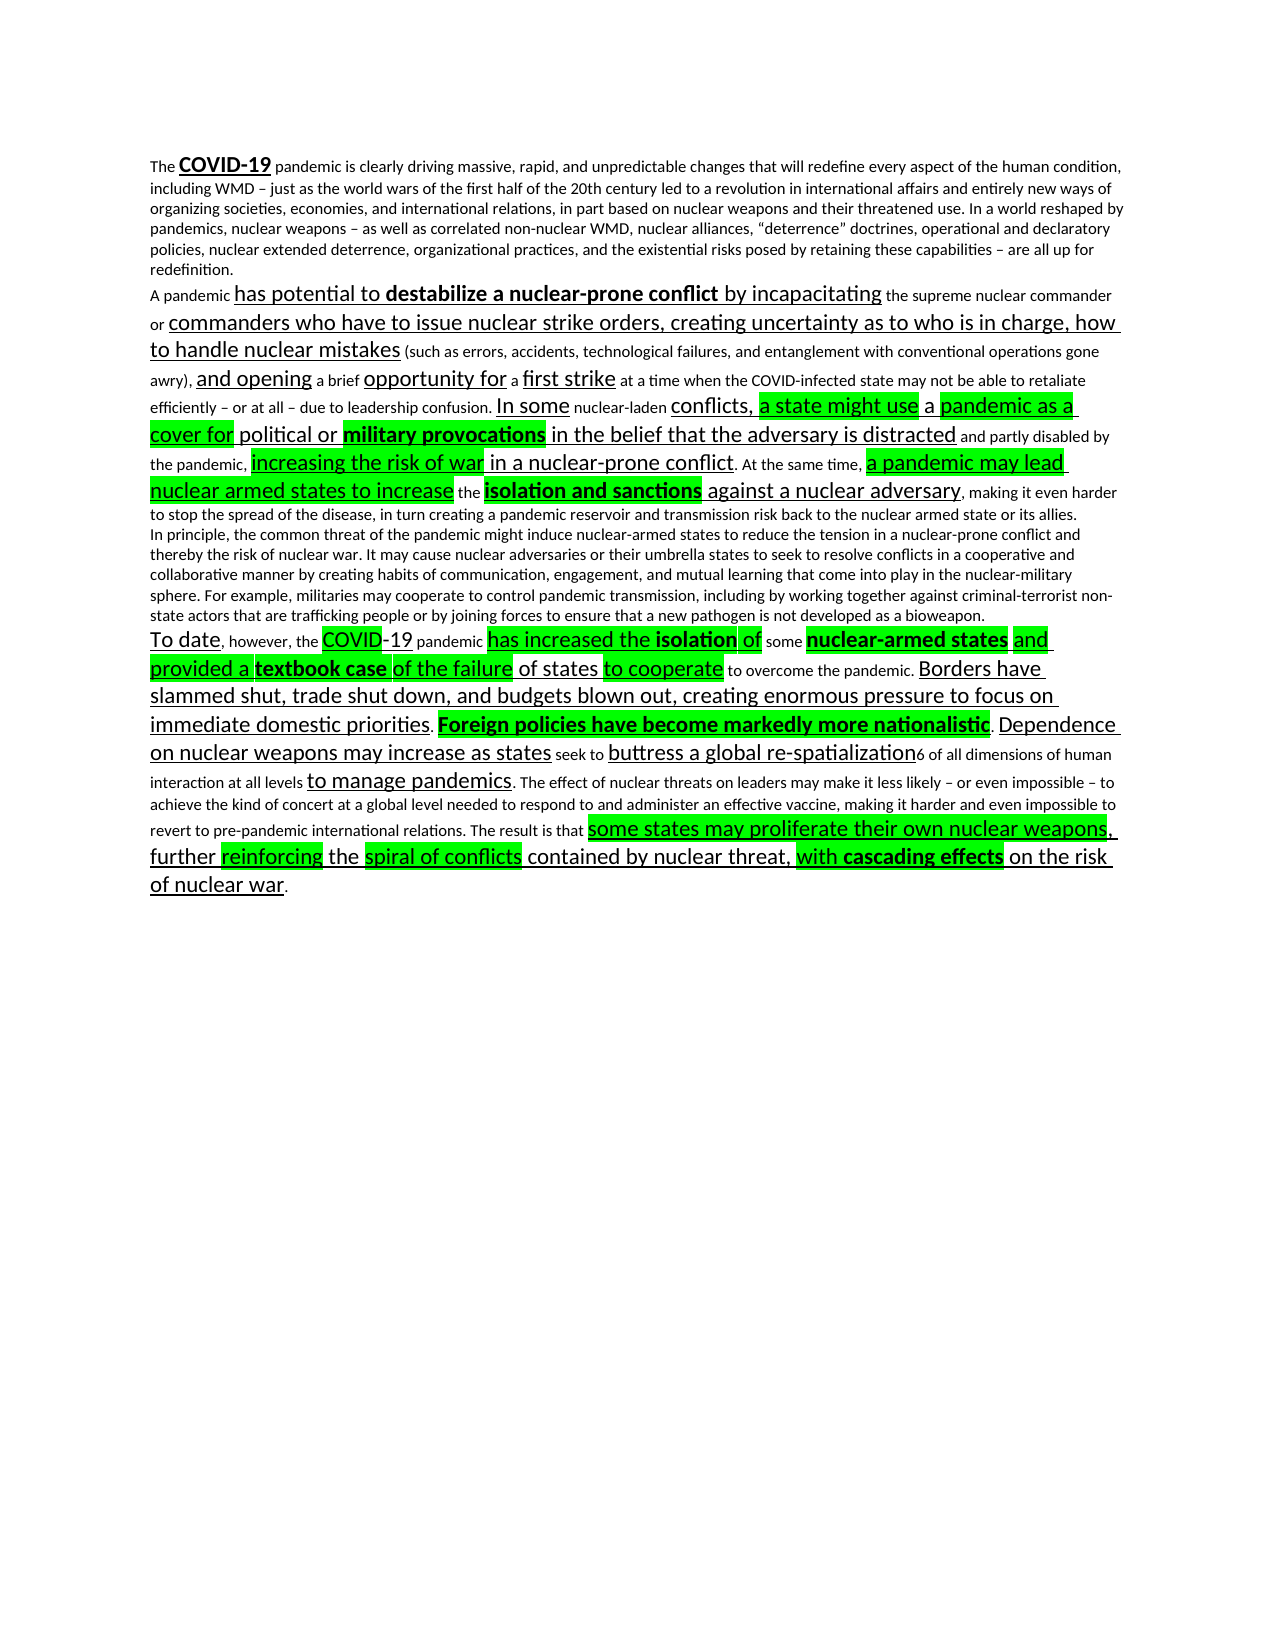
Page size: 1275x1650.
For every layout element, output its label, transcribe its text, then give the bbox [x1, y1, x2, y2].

text The COVID-19 pandemic is clearly driving massive, rapid, and unpredictable changes that will redefine every aspect of the human condition, including WMD – just as the world wars of the first half of the 20th century led to a revolution in international affairs and entirely new ways of organizing societies, economies, and international relations, in part based on nuclear weapons and their threatened use. In a world reshaped by pandemics, nuclear weapons – as well as correlated non-nuclear WMD, nuclear alliances, “deterrence” doctrines, operational and declaratory policies, nuclear extended deterrence, organizational practices, and the existential risks posed by retaining these capabilities – are all up for redefinition. [150, 150, 1125, 279]
text A pandemic has potential to destabilize a nuclear-prone conflict by incapacitating the supreme nuclear commander or commanders who have to issue nuclear strike orders, creating uncertainty as to who is in charge, how to handle nuclear mistakes (such as errors, accidents, technological failures, and entanglement with conventional operations gone awry), and opening a brief opportunity for a first strike at a time when the COVID-infected state may not be able to retaliate efficiently – or at all – due to leadership confusion. In some nuclear-laden conflicts, a state might use a pandemic as a cover for political or military provocations in the belief that the adversary is distracted and partly disabled by the pandemic, increasing the risk of war in a nuclear-prone conflict. At the same time, a pandemic may lead nuclear armed states to increase the isolation and sanctions against a nuclear adversary, making it even harder to stop the spread of the disease, in turn creating a pandemic reservoir and transmission risk back to the nuclear armed state or its allies. [150, 279, 1125, 524]
text In principle, the common threat of the pandemic might induce nuclear-armed states to reduce the tension in a nuclear-prone conflict and thereby the risk of nuclear war. It may cause nuclear adversaries or their umbrella states to seek to resolve conflicts in a cooperative and collaborative manner by creating habits of communication, engagement, and mutual learning that come into play in the nuclear-military sphere. For example, militaries may cooperate to control pandemic transmission, including by working together against criminal-terrorist non-state actors that are trafficking people or by joining forces to ensure that a new pathogen is not developed as a bioweapon. [150, 524, 1125, 626]
text To date, however, the COVID-19 pandemic has increased the isolation of some nuclear-armed states and provided a textbook case of the failure of states to cooperate to overcome the pandemic. Borders have slammed shut, trade shut down, and budgets blown out, creating enormous pressure to focus on immediate domestic priorities. Foreign policies have become markedly more nationalistic. Dependence on nuclear weapons may increase as states seek to buttress a global re-spatialization6 of all dimensions of human interaction at all levels to manage pandemics. The effect of nuclear threats on leaders may make it less likely – or even impossible – to achieve the kind of concert at a global level needed to respond to and administer an effective vaccine, making it harder and even impossible to revert to pre-pandemic international relations. The result is that some states may proliferate their own nuclear weapons, further reinforcing the spiral of conflicts contained by nuclear threat, with cascading effects on the risk of nuclear war. [150, 626, 1125, 898]
